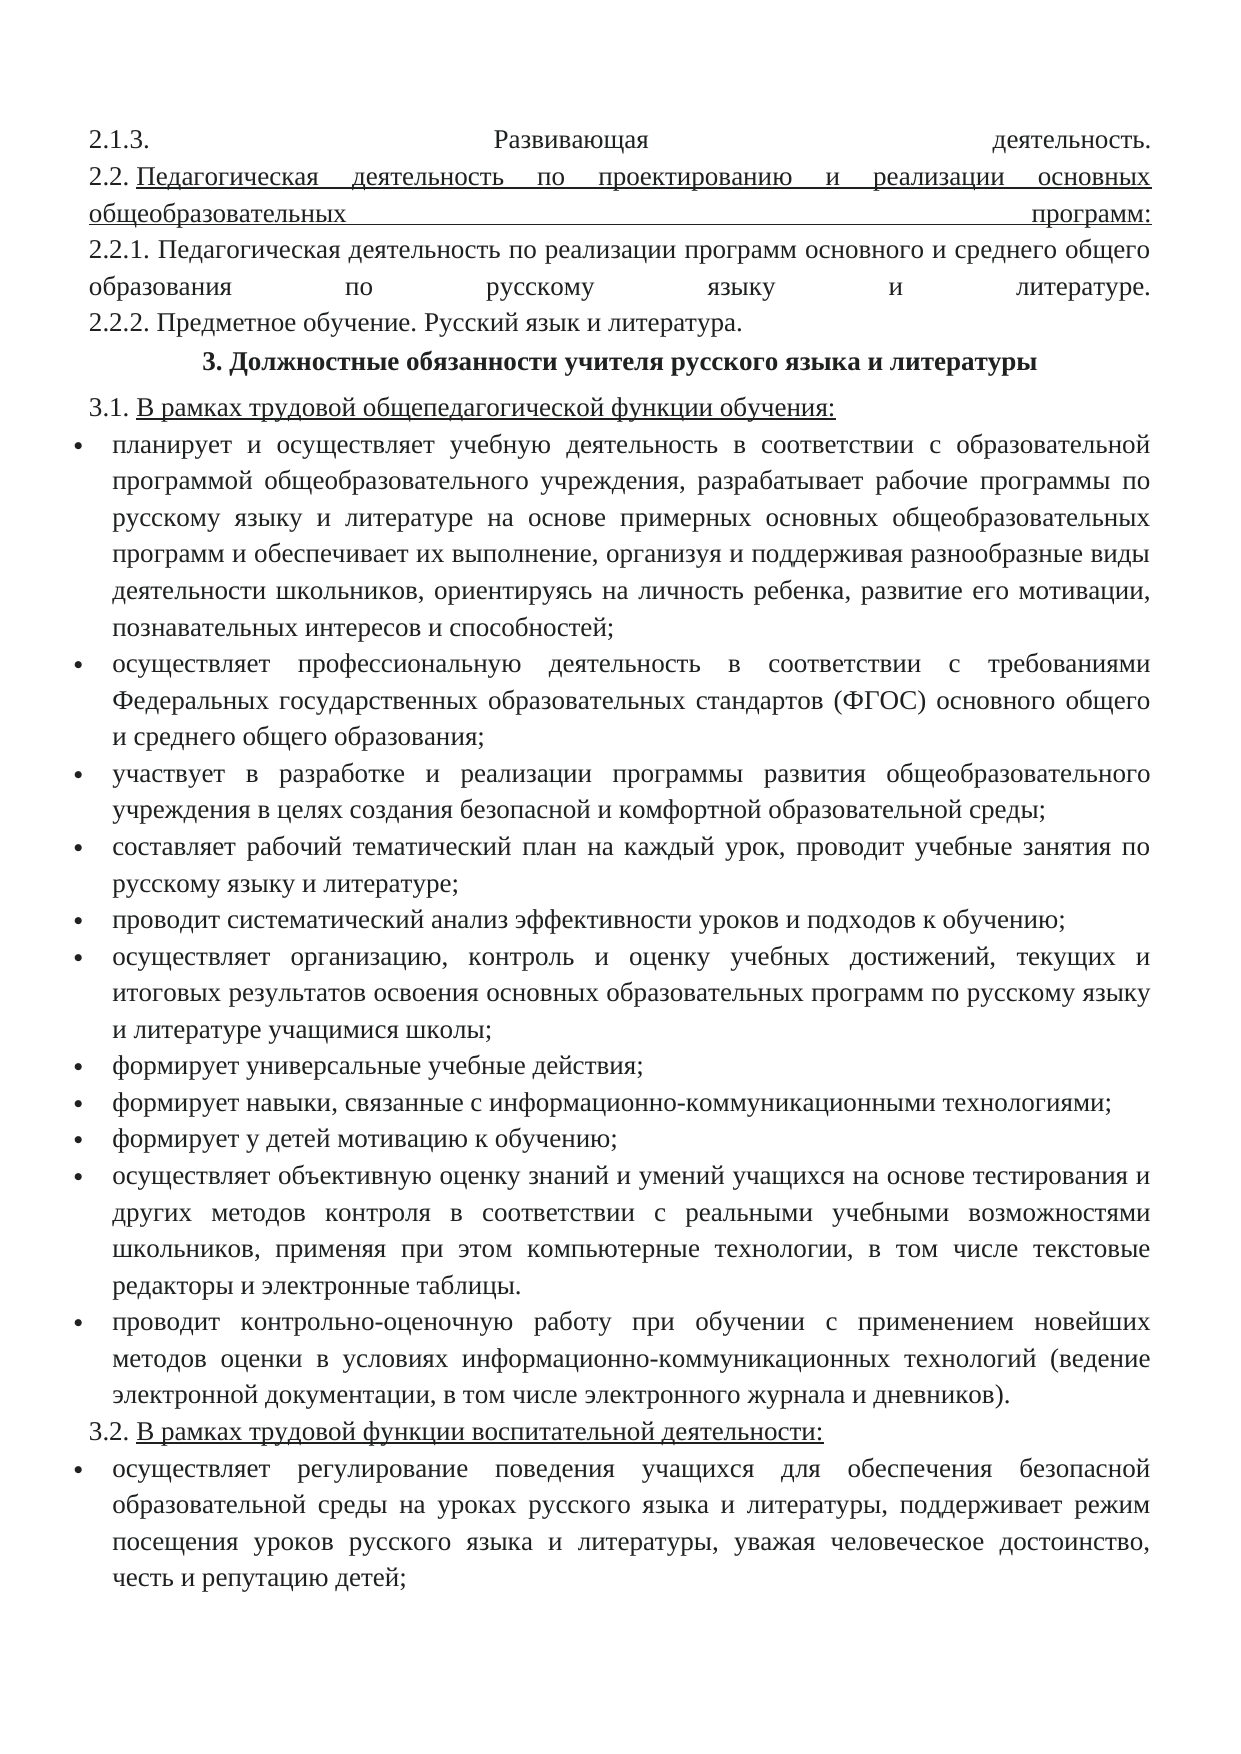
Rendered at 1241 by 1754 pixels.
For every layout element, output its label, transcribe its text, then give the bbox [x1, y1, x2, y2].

text 3.1. В рамках трудовой общепедагогической функции обучения: [89, 386, 1152, 422]
list формирует у детей мотивацию к обучению; [74, 1117, 1152, 1154]
list проводит контрольно-оценочную работу при обучении с применением новейших методов оценки в условиях информационно-коммуникационных технологий (ведение электронной документации, в том числе электронного журнала и дневников). [74, 1300, 1152, 1410]
list планирует и осуществляет учебную деятельность в соответствии с образовательной программой общеобразовательного учреждения, разрабатывает рабочие программы по русскому языку и литературе на основе примерных основных общеобразовательных программ и обеспечивает их выполнение, организуя и поддерживая разнообразные виды деятельности школьников, ориентируясь на личность ребенка, развитие его мотивации, познавательных интересов и способностей; [74, 422, 1152, 642]
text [89, 118, 1152, 224]
list осуществляет регулирование поведения учащихся для обеспечения безопасной образовательной среды на уроках русского языка и литературы, поддерживает режим посещения уроков русского языка и литературы, уважая человеческое достоинство, честь и репутацию детей; [74, 1446, 1152, 1592]
list осуществляет организацию, контроль и оценку учебных достижений, текущих и итоговых результатов освоения основных образовательных программ по русскому языку и литературе учащимися школы; [74, 934, 1152, 1044]
list формирует навыки, связанные с информационно-коммуникационными технологиями; [74, 1081, 1152, 1117]
list формирует универсальные учебные действия; [74, 1044, 1152, 1081]
list составляет рабочий тематический план на каждый урок, проводит учебные занятия по русскому языку и литературе; [74, 825, 1152, 898]
list проводит систематический анализ эффективности уроков и подходов к обучению; [74, 898, 1152, 934]
list осуществляет объективную оценку знаний и умений учащихся на основе тестирования и других методов контроля в соответствии с реальными учебными возможностями школьников, применяя при этом компьютерные технологии, в том числе текстовые редакторы и электронные таблицы. [74, 1154, 1152, 1300]
list участвует в разработке и реализации программы развития общеобразовательного учреждения в целях создания безопасной и комфортной образовательной среды; [74, 752, 1152, 825]
list осуществляет профессиональную деятельность в соответствии с требованиями Федеральных государственных образовательных стандартов (ФГОС) основного общего и среднего общего образования; [74, 642, 1152, 752]
text 3.2. В рамках трудовой функции воспитательной деятельности: [89, 1410, 1152, 1446]
text 3. Должностные обязанности учителя русского языка и литературы [89, 337, 1152, 377]
